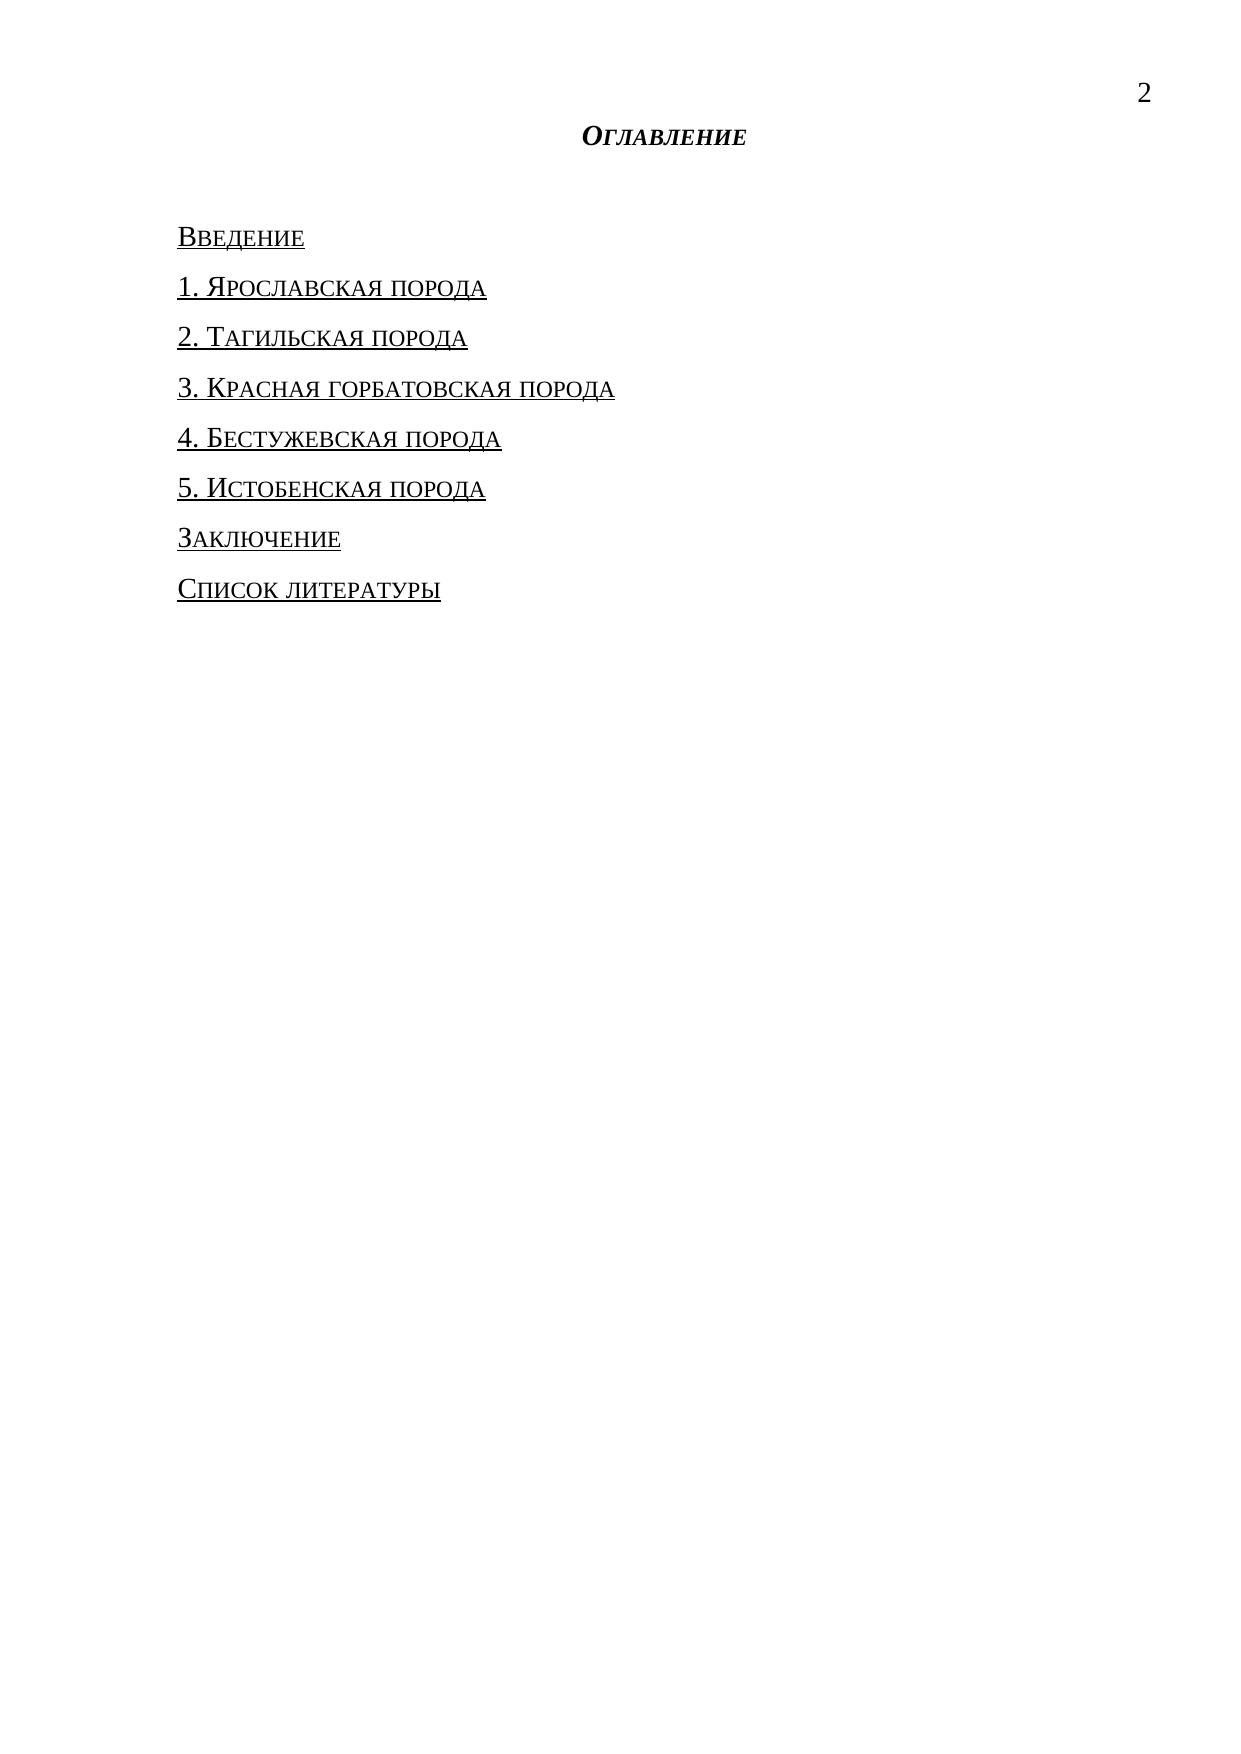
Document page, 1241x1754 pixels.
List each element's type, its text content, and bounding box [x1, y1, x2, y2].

text 4. Бестужевская порода [177, 420, 1152, 453]
text Оглавление [177, 118, 1152, 152]
text 5. Истобенская порода [177, 470, 1152, 504]
text 2. Тагильская порода [177, 319, 1152, 353]
text Введение [177, 219, 1152, 252]
text 1. Ярославская порода [177, 269, 1152, 303]
text Заключение [177, 521, 1152, 554]
text Список литературы [177, 571, 1152, 604]
text 3. Красная горбатовская порода [177, 370, 1152, 403]
